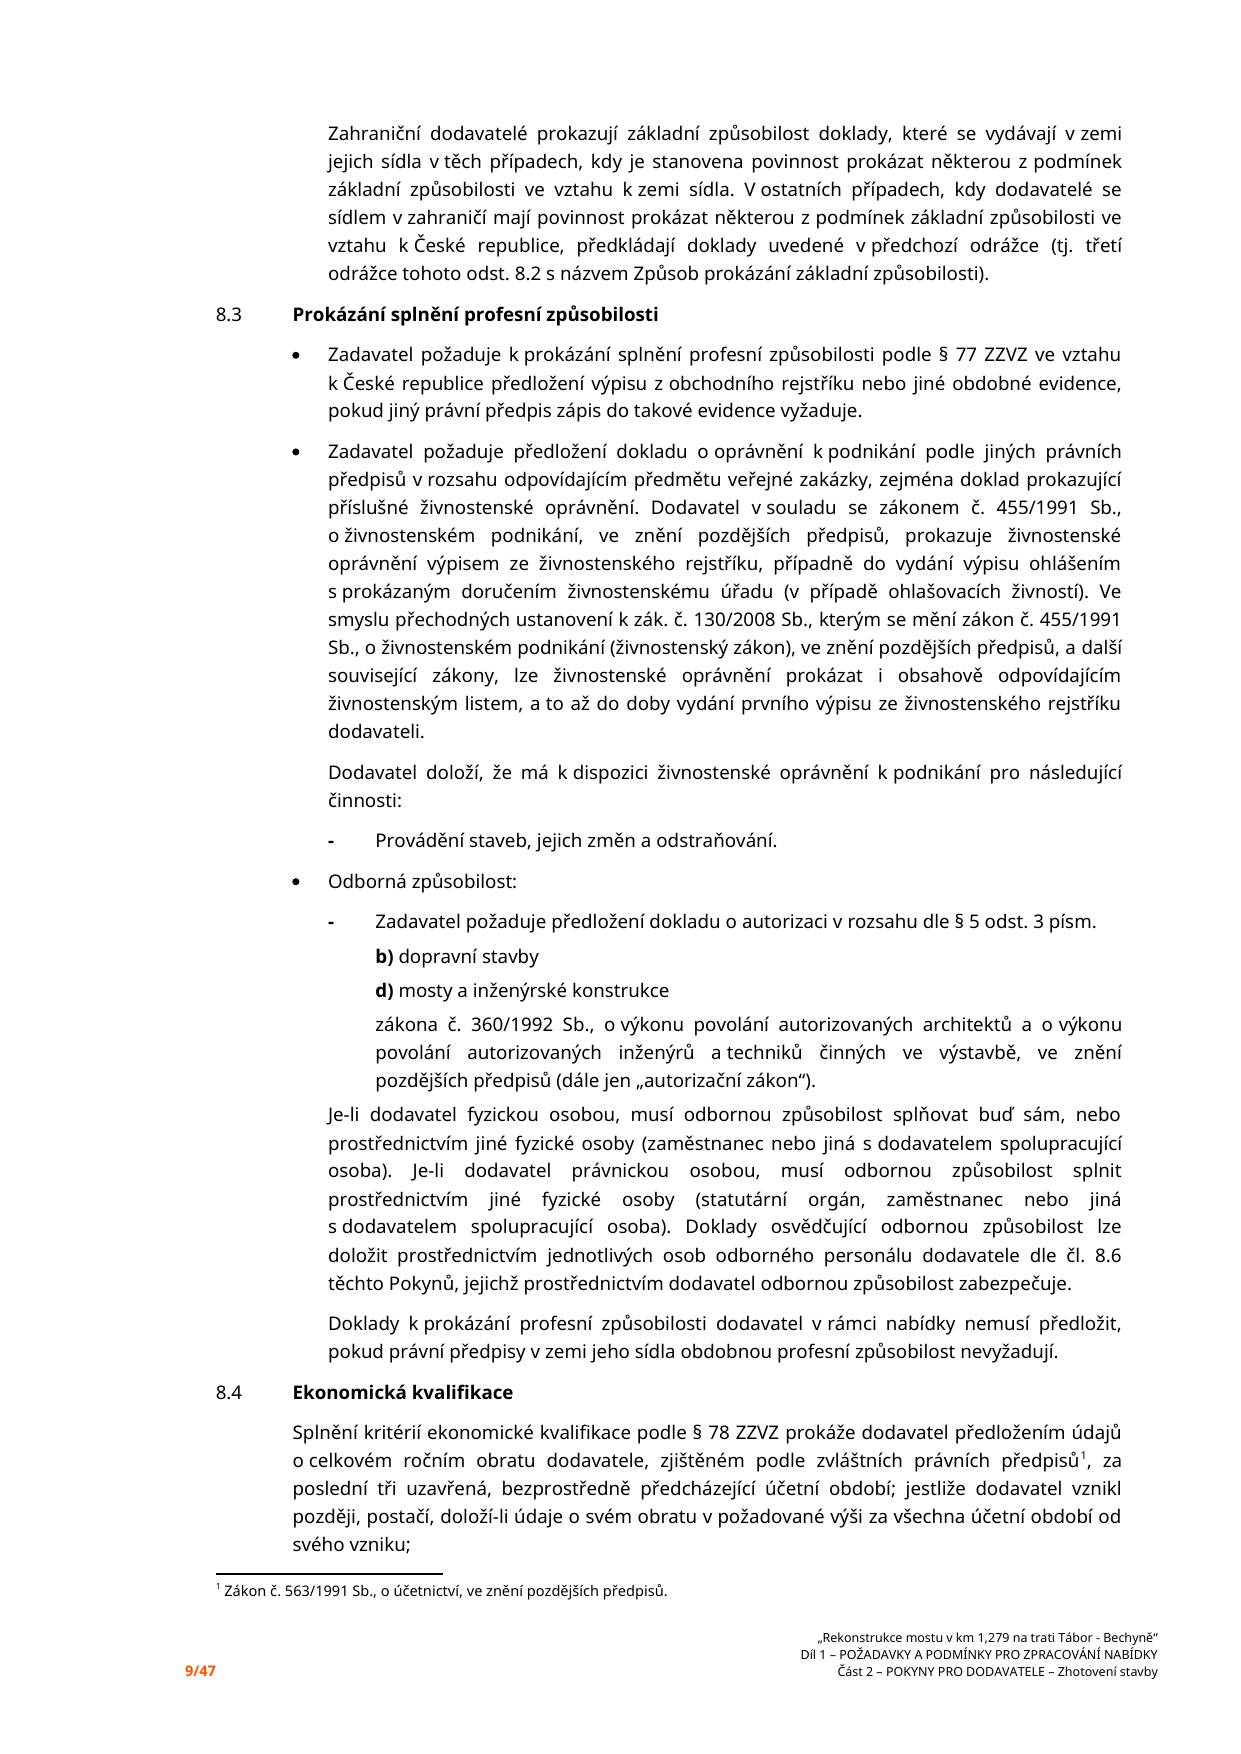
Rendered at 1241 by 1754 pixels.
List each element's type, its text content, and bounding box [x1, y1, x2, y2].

text Zadavatel požaduje k prokázání splnění profesní způsobilosti podle § 77 ZZVZ ve vztahu k České republice předložení výpisu z obchodního rejstříku nebo jiné obdobné evidence, pokud jiný právní předpis zápis do takové evidence vyžaduje. [292, 342, 1122, 423]
text Dodavatel doloží, že má k dispozici živnostenské oprávnění k podnikání pro následující činnosti: [328, 759, 1122, 813]
text Zadavatel požaduje předložení dokladu o oprávnění k podnikání podle jiných právních předpisů v rozsahu odpovídajícím předmětu veřejné zakázky, zejména doklad prokazující příslušné živnostenské oprávnění. Dodavatel v souladu se zákonem č. 455/1991 Sb., o živnostenském podnikání, ve znění pozdějších předpisů, prokazuje živnostenské oprávnění výpisem ze živnostenského rejstříku, případně do vydání výpisu ohlášením s prokázaným doručením živnostenskému úřadu (v případě ohlašovacích živností). Ve smyslu přechodných ustanovení k zák. č. 130/2008 Sb., kterým se mění zákon č. 455/1991 Sb., o živnostenském podnikání (živnostenský zákon), ve znění pozdějších předpisů, a další související zákony, lze živnostenské oprávnění prokázat i obsahově odpovídajícím živnostenským listem, a to až do doby vydání prvního výpisu ze živnostenského rejstříku dodavateli. [292, 438, 1122, 744]
text Ekonomická kvalifikace [216, 1379, 1122, 1404]
text Odborná způsobilost: [292, 868, 1122, 894]
text Je-li dodavatel fyzickou osobou, musí odbornou způsobilost splňovat buď sám, nebo prostřednictvím jiné fyzické osoby (zaměstnanec nebo jiná s dodavatelem spolupracující osoba). Je-li dodavatel právnickou osobou, musí odbornou způsobilost splnit prostřednictvím jiné fyzické osoby (statutární orgán, zaměstnanec nebo jiná s dodavatelem spolupracující osoba). Doklady osvědčující odbornou způsobilost lze doložit prostřednictvím jednotlivých osob odborného personálu dodavatele dle čl. 8.6 těchto Pokynů, jejichž prostřednictvím dodavatel odbornou způsobilost zabezpečuje. [328, 1102, 1122, 1295]
text Splnění kritérií ekonomické kvalifikace podle § 78 ZZVZ prokáže dodavatel předložením údajů o celkovém ročním obratu dodavatele, zjištěném podle zvláštních právních předpisů, za poslední tři uzavřená, bezprostředně předcházející účetní období; jestliže dodavatel vznikl později, postačí, doloží-li údaje o svém obratu v požadované výši za všechna účetní období od svého vzniku; [292, 1419, 1122, 1557]
list b) dopravní stavby [375, 943, 1122, 968]
text Prokázání splnění profesní způsobilosti [216, 301, 1122, 327]
list d) mosty a inženýrské konstrukce [375, 977, 1122, 1003]
list zákona č. 360/1992 Sb., o výkonu povolání autorizovaných architektů a o výkonu povolání autorizovaných inženýrů a techniků činných ve výstavbě, ve znění pozdějších předpisů (dále jen „autorizační zákon“). [375, 1011, 1122, 1093]
text Provádění staveb, jejich změn a odstraňování. [328, 828, 1122, 853]
text Zadavatel požaduje předložení dokladu o autorizaci v rozsahu dle § 5 odst. 3 písm. [328, 909, 1122, 934]
text Zahraniční dodavatelé prokazují základní způsobilost doklady, které se vydávají v zemi jejich sídla v těch případech, kdy je stanovena povinnost prokázat některou z podmínek základní způsobilosti ve vztahu k zemi sídla. V ostatních případech, kdy dodavatelé se sídlem v zahraničí mají povinnost prokázat některou z podmínek základní způsobilosti ve vztahu k České republice, předkládají doklady uvedené v předchozí odrážce (tj. třetí odrážce tohoto odst. 8.2 s názvem Způsob prokázání základní způsobilosti). [328, 121, 1122, 286]
text Doklady k prokázání profesní způsobilosti dodavatel v rámci nabídky nemusí předložit, pokud právní předpisy v zemi jeho sídla obdobnou profesní způsobilost nevyžadují. [328, 1310, 1122, 1364]
